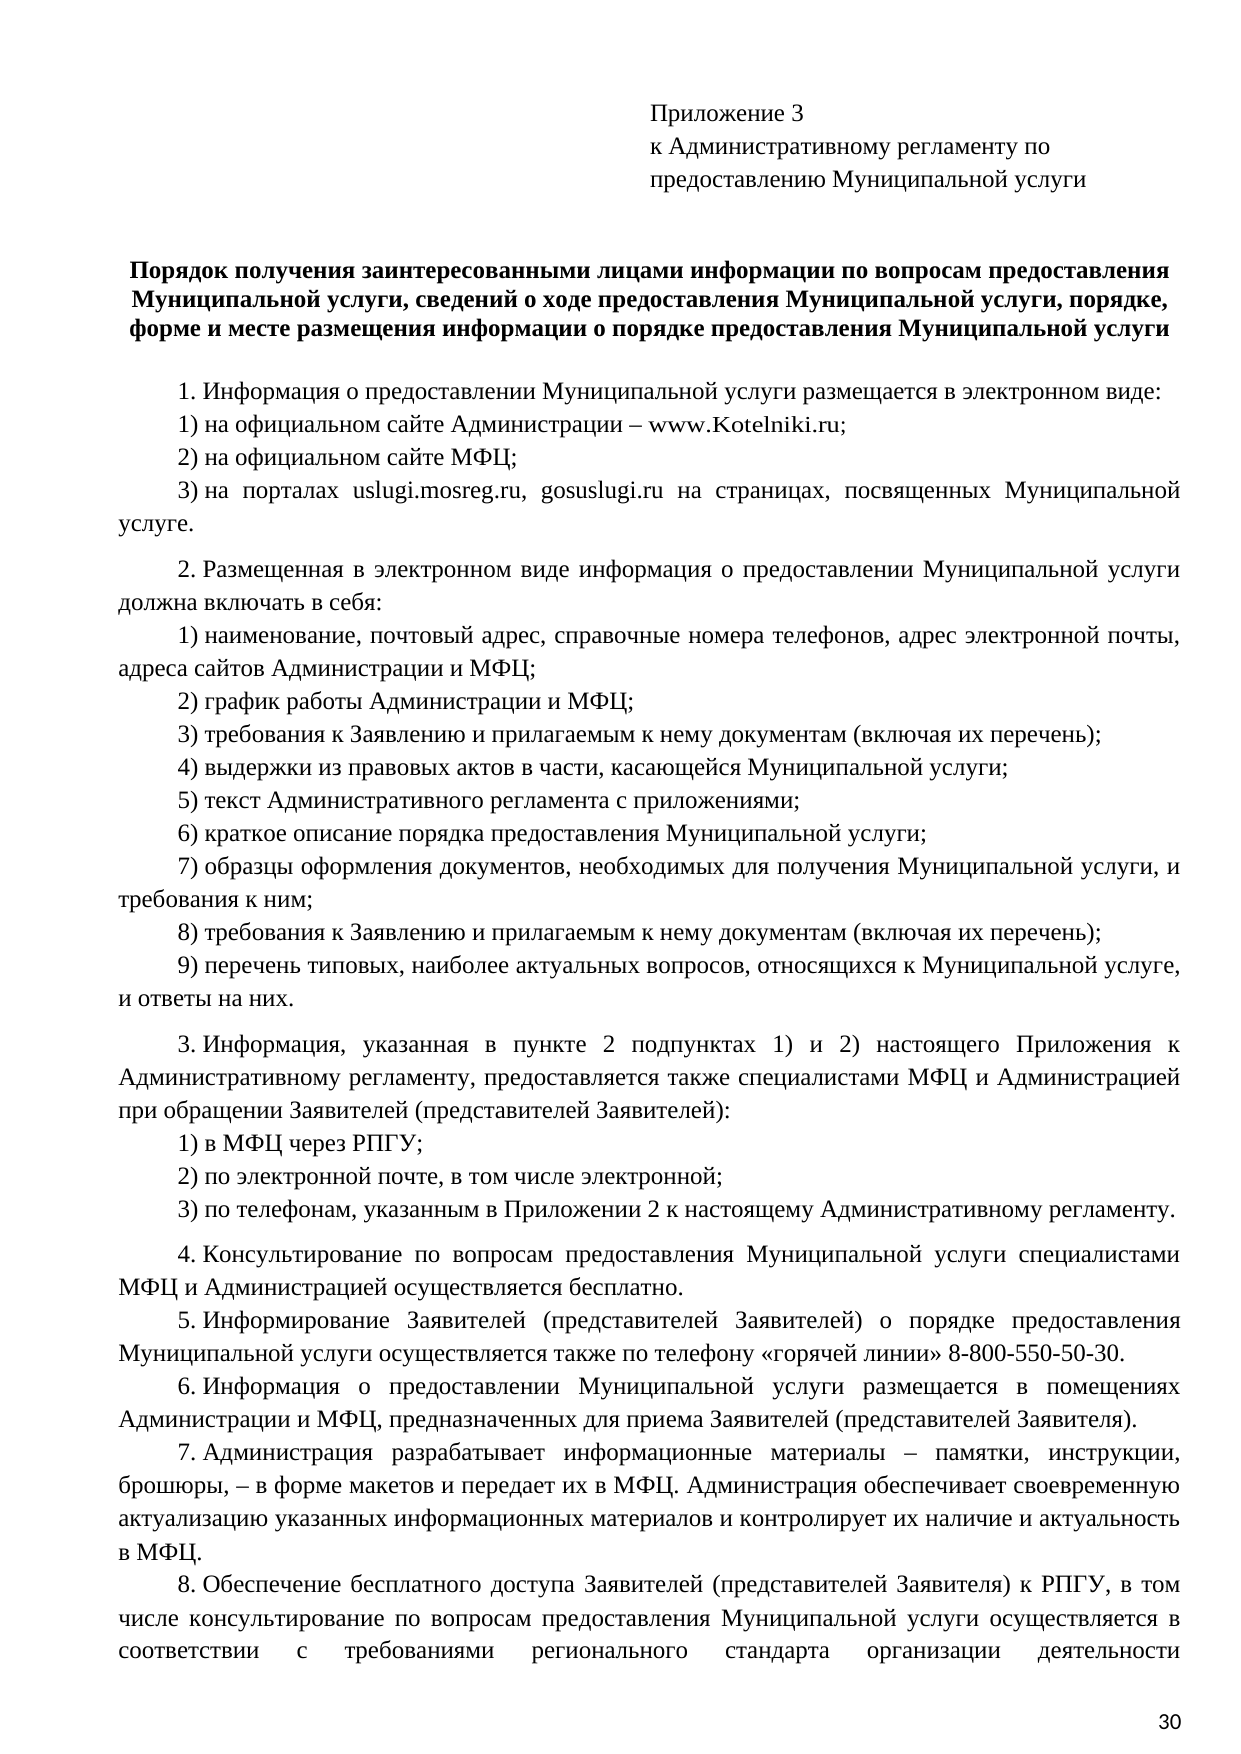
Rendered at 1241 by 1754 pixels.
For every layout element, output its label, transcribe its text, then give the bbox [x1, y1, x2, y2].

list требования к Заявлению и прилагаемым к нему документам (включая их перечень); [118, 719, 1181, 748]
list наименование, почтовый адрес, справочные номера телефонов, адрес электронной почты, адреса сайтов Администрации и МФЦ; [118, 620, 1181, 682]
text Информирование Заявителей (представителей Заявителей) о порядке предоставления Муниципальной услуги осуществляется также по телефону «горячей линии» 8-800-550-50-30. [118, 1305, 1181, 1367]
text Размещенная в электронном виде информация о предоставлении Муниципальной услуги должна включать в себя: [118, 554, 1181, 616]
list краткое описание порядка предоставления Муниципальной услуги; [118, 818, 1181, 847]
list текст Административного регламента с приложениями; [118, 785, 1181, 814]
list выдержки из правовых актов в части, касающейся Муниципальной услуги; [118, 752, 1181, 781]
list в МФЦ через РПГУ; [118, 1128, 1181, 1157]
text Администрация разрабатывает информационные материалы – памятки, инструкции, брошюры, – в форме макетов и передает их в МФЦ. Администрация обеспечивает своевременную актуализацию указанных информационных материалов и контролирует их наличие и актуальность в МФЦ. [118, 1437, 1181, 1565]
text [118, 1569, 1181, 1664]
list на официальном сайте Администрации – www.Kotelniki.ru; [118, 409, 1181, 438]
text к Административному регламенту по предоставлению Муниципальной услуги [650, 131, 1181, 193]
text Приложение 3 [650, 98, 1181, 127]
list по телефонам, указанным в Приложении 2 к настоящему Административному регламенту. [118, 1194, 1181, 1223]
text Информация о предоставлении Муниципальной услуги размещается в электронном виде: [118, 376, 1181, 405]
subtitle Порядок получения заинтересованными лицами информации по вопросам предоставления Муниципальной услуги, сведений о ходе предоставления Муниципальной услуги, порядке, форме и месте размещения информации о порядке предоставления Муниципальной услуги [118, 255, 1181, 341]
text Информация, указанная в пункте 2 подпунктах 1) и 2) настоящего Приложения к Административному регламенту, предоставляется также специалистами МФЦ и Администрацией при обращении Заявителей (представителей Заявителей): [118, 1029, 1181, 1123]
list требования к Заявлению и прилагаемым к нему документам (включая их перечень); [177, 917, 1181, 946]
text Консультирование по вопросам предоставления Муниципальной услуги специалистами МФЦ и Администрацией осуществляется бесплатно. [118, 1239, 1181, 1301]
list график работы Администрации и МФЦ; [118, 686, 1181, 715]
list перечень типовых, наиболее актуальных вопросов, относящихся к Муниципальной услуге, и ответы на них. [118, 950, 1181, 1012]
list на официальном сайте МФЦ; [118, 442, 1181, 471]
list образцы оформления документов, необходимых для получения Муниципальной услуги, и требования к ним; [118, 851, 1181, 913]
list на порталах uslugi.mosreg.ru, gosuslugi.ru на страницах, посвященных Муниципальной услуге. [118, 475, 1181, 537]
text Информация о предоставлении Муниципальной услуги размещается в помещениях Администрации и МФЦ, предназначенных для приема Заявителей (представителей Заявителя). [118, 1371, 1181, 1433]
list по электронной почте, в том числе электронной; [118, 1161, 1181, 1189]
